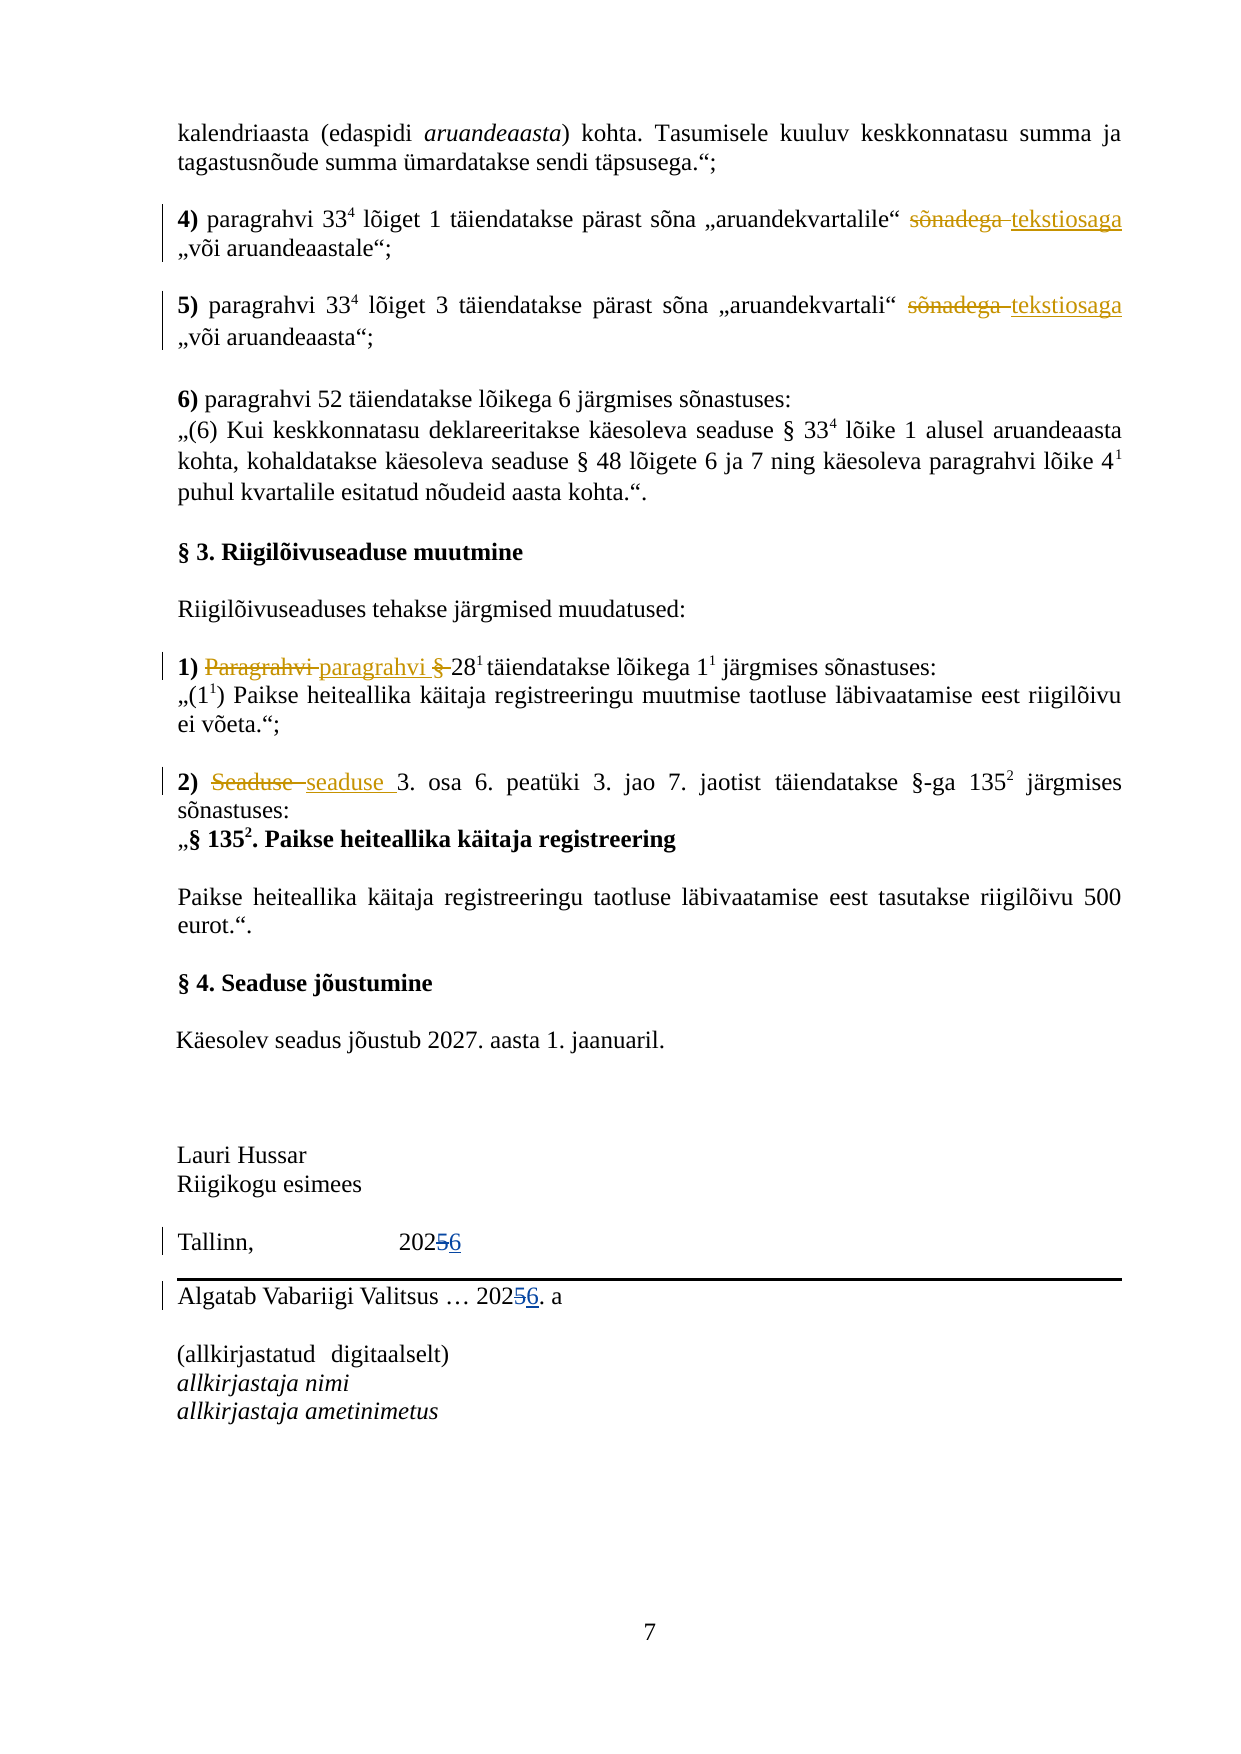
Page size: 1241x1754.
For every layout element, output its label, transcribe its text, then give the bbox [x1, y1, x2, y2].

text „(6) Kui keskkonnatasu deklareeritakse käesoleva seaduse § 334 lõike 1 alusel aruandeaasta kohta, kohaldatakse käesoleva seaduse § 48 lõigete 6 ja 7 ning käesoleva paragrahvi lõike 41 puhul kvartalile esitatud nõudeid aasta kohta.“. [177, 415, 1122, 506]
text 6) paragrahvi 52 täiendatakse lõikega 6 järgmises sõnastuses: [177, 384, 1122, 412]
text Paikse heiteallika käitaja registreeringu taotluse läbivaatamise eest tasutakse riigilõivu 500 eurot.“. [177, 882, 1122, 939]
text § 3. Riigilõivuseaduse muutmine [177, 537, 1122, 565]
text Tallinn, 202 [177, 1227, 1122, 1278]
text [177, 118, 1122, 176]
text „§ 1352. Paikse heiteallika käitaja registreering [177, 824, 1122, 853]
text Algatab Vabariigi Valitsus … 202. a [177, 1281, 1122, 1310]
text (allkirjastatud digitaalselt) allkirjastaja nimi [177, 1339, 449, 1396]
text Lauri Hussar [177, 1140, 1122, 1169]
text Riigilõivuseaduses tehakse järgmised muudatused: [177, 594, 1122, 623]
text § 4. Seaduse jõustumine [177, 968, 1122, 997]
text „(11) Paikse heiteallika käitaja registreeringu muutmise taotluse läbivaatamise eest riigilõivu ei võeta.“; [177, 680, 1122, 738]
text 1) 281 täiendatakse lõikega 11 järgmises sõnastuses: [177, 652, 1122, 680]
text 2) 3. osa 6. peatüki 3. jao 7. jaotist täiendatakse §-ga 1352 järgmises sõnastuses: [177, 767, 1122, 824]
text Käesolev seadus jõustub 2027. aasta 1. jaanuaril. [176, 1025, 1122, 1054]
text 5) paragrahvi 334 lõiget 3 täiendatakse pärast sõna „aruandekvartali“ „või aruandeaasta“; [177, 291, 1122, 350]
text Riigikogu esimees [177, 1169, 1122, 1198]
text allkirjastaja ametinimetus [177, 1396, 449, 1425]
text 4) paragrahvi 334 lõiget 1 täiendatakse pärast sõna „aruandekvartalile“ „või aruandeaastale“; [177, 204, 1122, 262]
